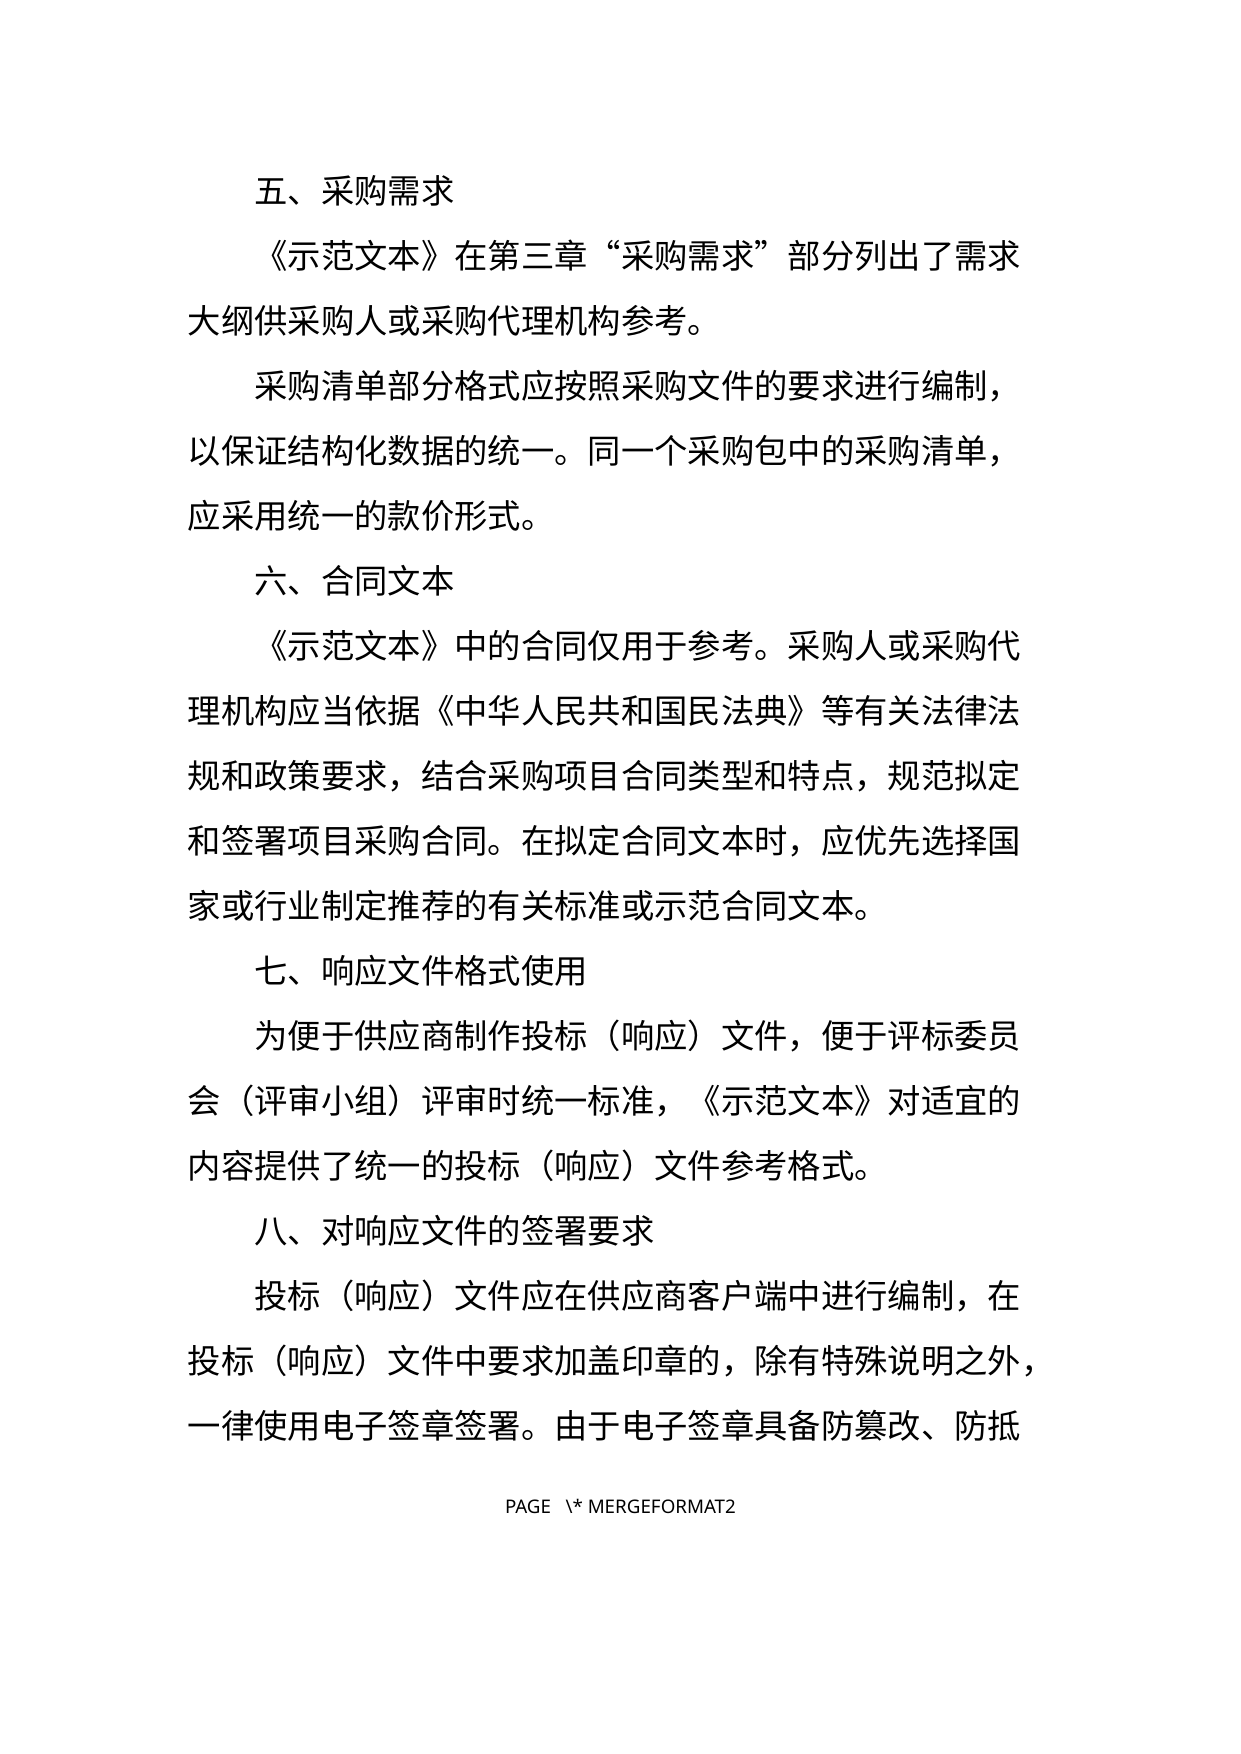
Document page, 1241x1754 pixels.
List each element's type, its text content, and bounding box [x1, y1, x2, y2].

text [187, 1262, 1053, 1457]
text 六、合同文本 [187, 547, 1053, 612]
text 为便于供应商制作投标（响应）文件，便于评标委员会（评审小组）评审时统一标准，《示范文本》对适宜的内容提供了统一的投标（响应）文件参考格式。 [187, 1002, 1053, 1197]
text 《示范文本》中的合同仅用于参考。采购人或采购代理机构应当依据《中华人民共和国民法典》等有关法律法规和政策要求，结合采购项目合同类型和特点，规范拟定和签署项目采购合同。在拟定合同文本时，应优先选择国家或行业制定推荐的有关标准或示范合同文本。 [187, 612, 1053, 937]
text 八、对响应文件的签署要求 [187, 1197, 1053, 1262]
text 采购清单部分格式应按照采购文件的要求进行编制，以保证结构化数据的统一。同一个采购包中的采购清单，应采用统一的款价形式。 [187, 352, 1053, 547]
text 七、响应文件格式使用 [187, 937, 1053, 1002]
text 五、采购需求 [187, 157, 1053, 222]
text 《示范文本》在第三章“采购需求”部分列出了需求大纲供采购人或采购代理机构参考。 [187, 222, 1053, 352]
